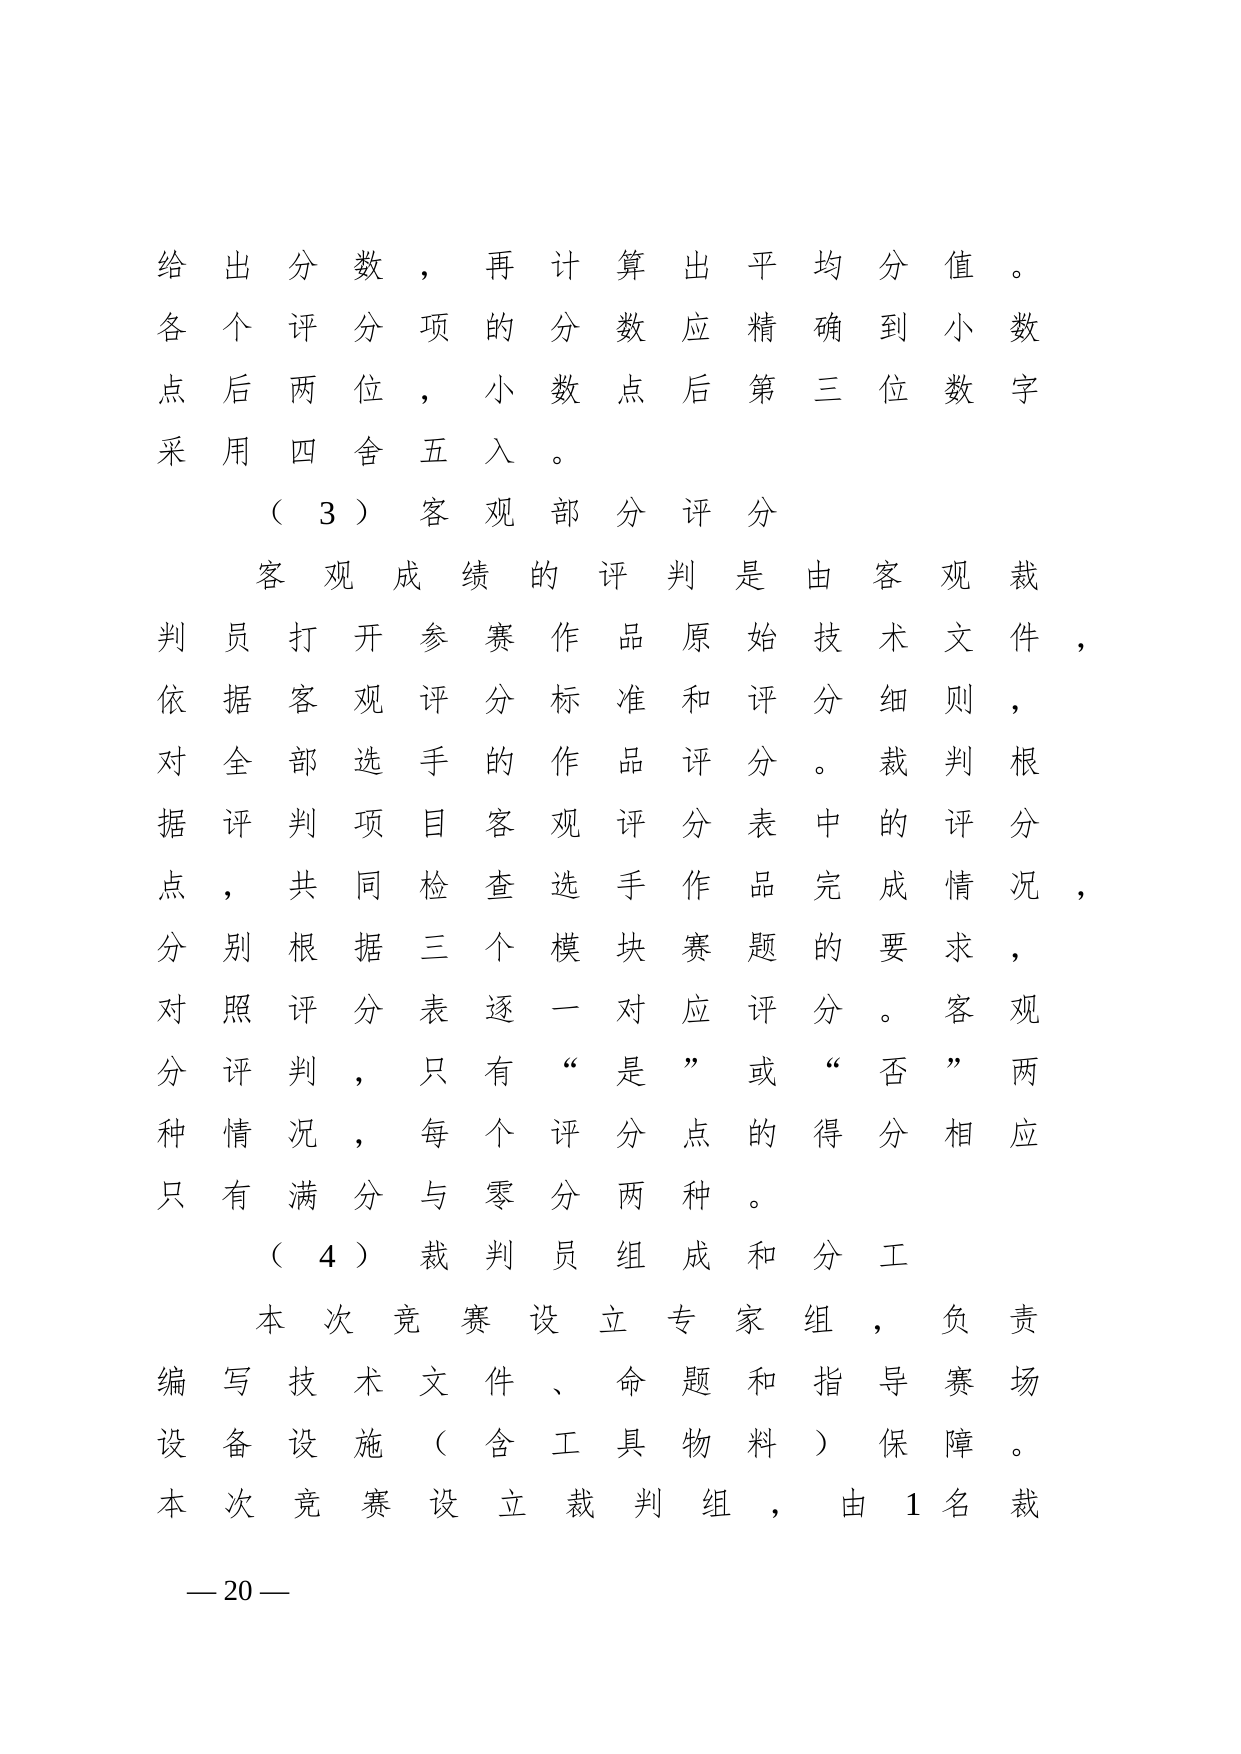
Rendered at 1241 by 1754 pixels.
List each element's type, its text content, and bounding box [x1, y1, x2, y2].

text （3）客观部分评分 [155, 480, 1073, 542]
text 本次竞赛设立专家组，负责编写技术文件、命题和指导赛场设备设施（含工具物料）保障。本次竞赛设立裁判组，由1名裁判长，若干裁判员组成。 [155, 1286, 1073, 1534]
text 客观成绩的评判是由客观裁判员打开参赛作品原始技术文件，依据客观评分标准和评分细则，对全部选手的作品评分。裁判根据评判项目客观评分表中的评分点，共同检查选手作品完成情况，分别根据三个模块赛题的要求，对照评分表逐一对应评分。客观分评判，只有“是”或“否”两种情况，每个评分点的得分相应只有满分与零分两种。 [155, 542, 1073, 1224]
text （4）裁判员组成和分工 [155, 1224, 1073, 1286]
